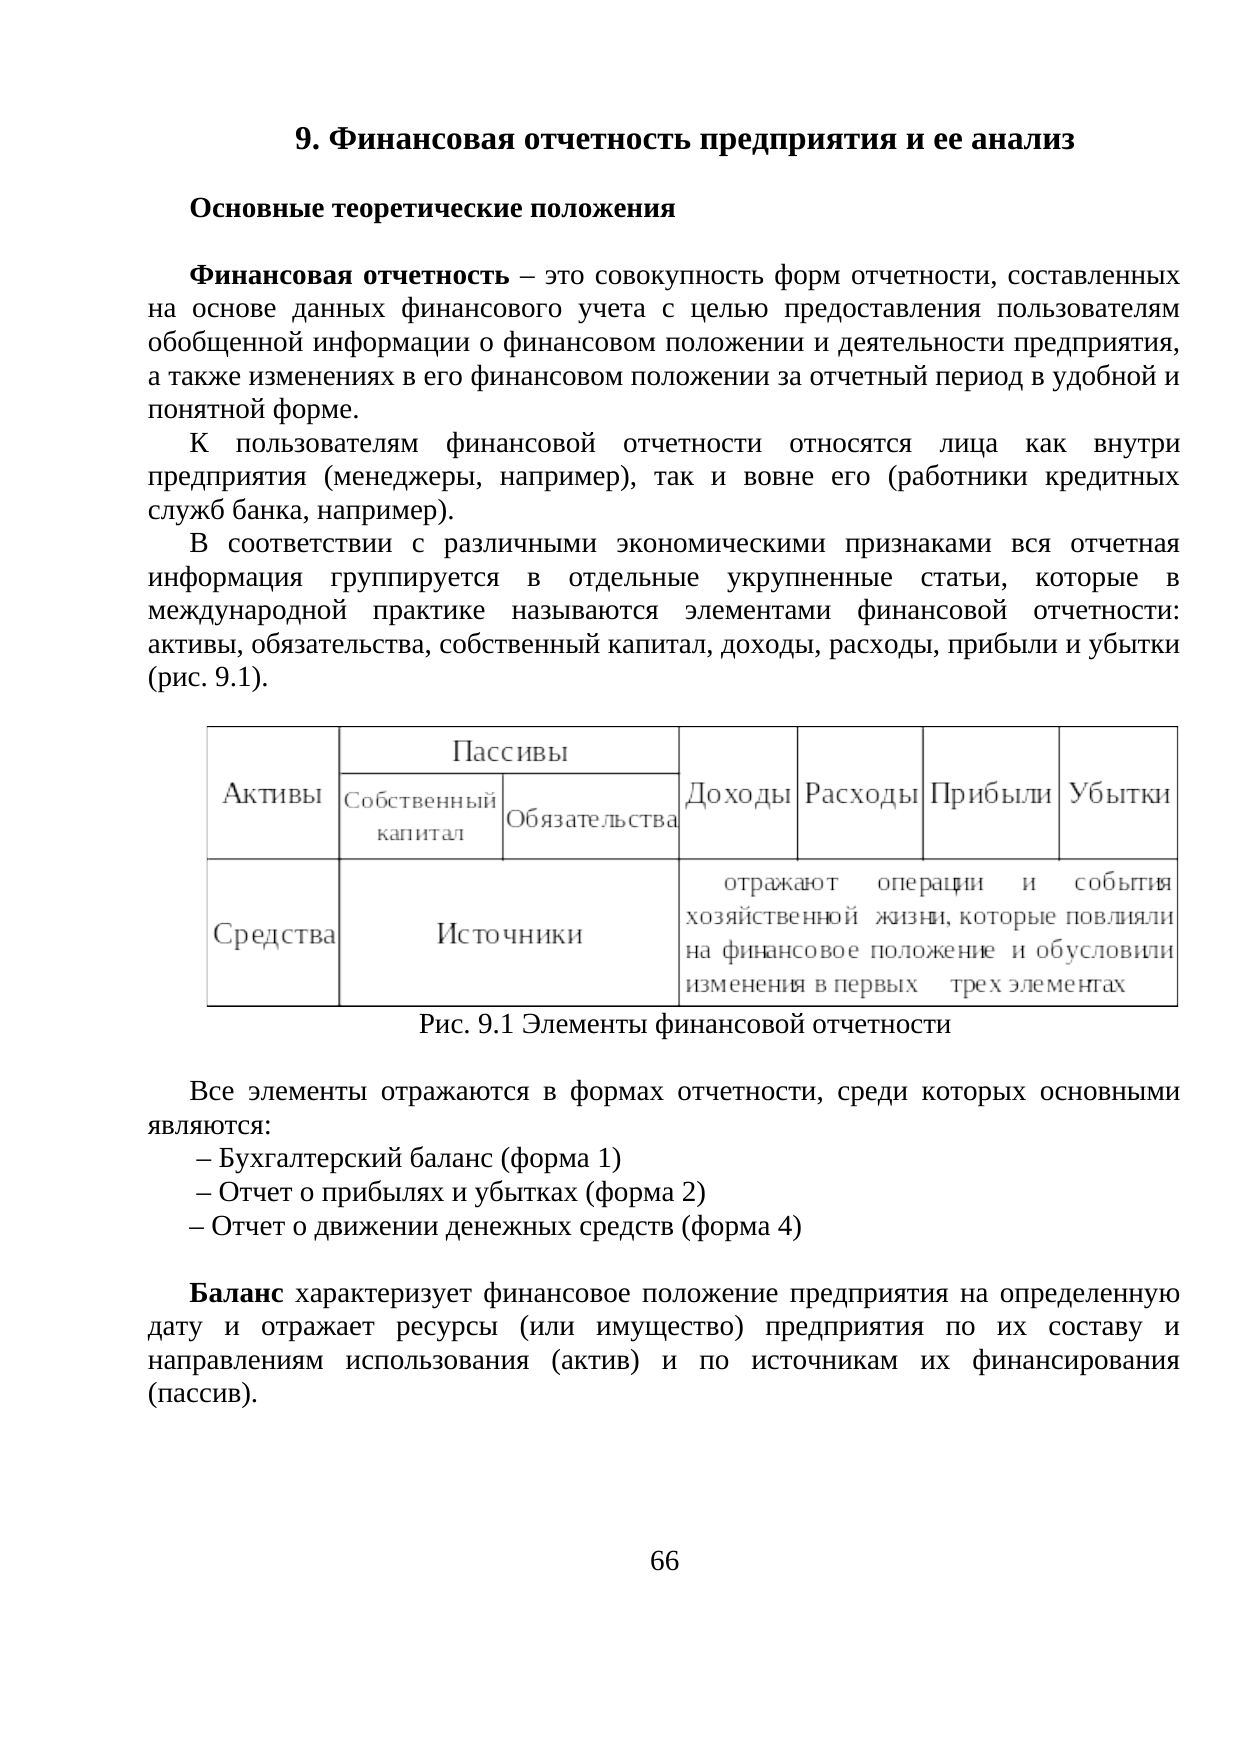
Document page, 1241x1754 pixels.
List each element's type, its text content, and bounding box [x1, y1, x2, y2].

text Рис. 9.1 Элементы финансовой отчетности [148, 727, 1181, 1040]
text – Отчет о прибылях и убытках (форма 2) [148, 1174, 1181, 1208]
text Финансовая отчетность – это совокупность форм отчетности, составленных на основе данных финансового учета с целью предоставления пользователям обобщенной информации о финансовом положении и деятельности предприятия, а также изменениях в его финансовом положении за отчетный период в удобной и понятной форме. [148, 257, 1181, 425]
text – Отчет о движении денежных средств (форма 4) [148, 1208, 1181, 1241]
text – Бухгалтерский баланс (форма 1) [148, 1141, 1181, 1174]
text К пользователям финансовой отчетности относятся лица как внутри предприятия (менеджеры, например), так и вовне его (работники кредитных служб банка, например). [148, 425, 1181, 525]
text Баланс характеризует финансовое положение предприятия на определенную дату и отражает ресурсы (или имущество) предприятия по их составу и направлениям использования (актив) и по источникам их финансирования (пассив). [148, 1275, 1181, 1409]
text В соответствии с различными экономическими признаками вся отчетная информация группируется в отдельные укрупненные статьи, которые в международной практике называются элементами финансовой отчетности: активы, обязательства, собственный капитал, доходы, расходы, прибыли и убытки (рис. 9.1). [148, 525, 1181, 693]
text Все элементы отражаются в формах отчетности, среди которых основными являются: [148, 1073, 1181, 1141]
text 9. Финансовая отчетность предприятия и ее анализ [148, 118, 1181, 156]
text Основные теоретические положения [148, 190, 1181, 223]
